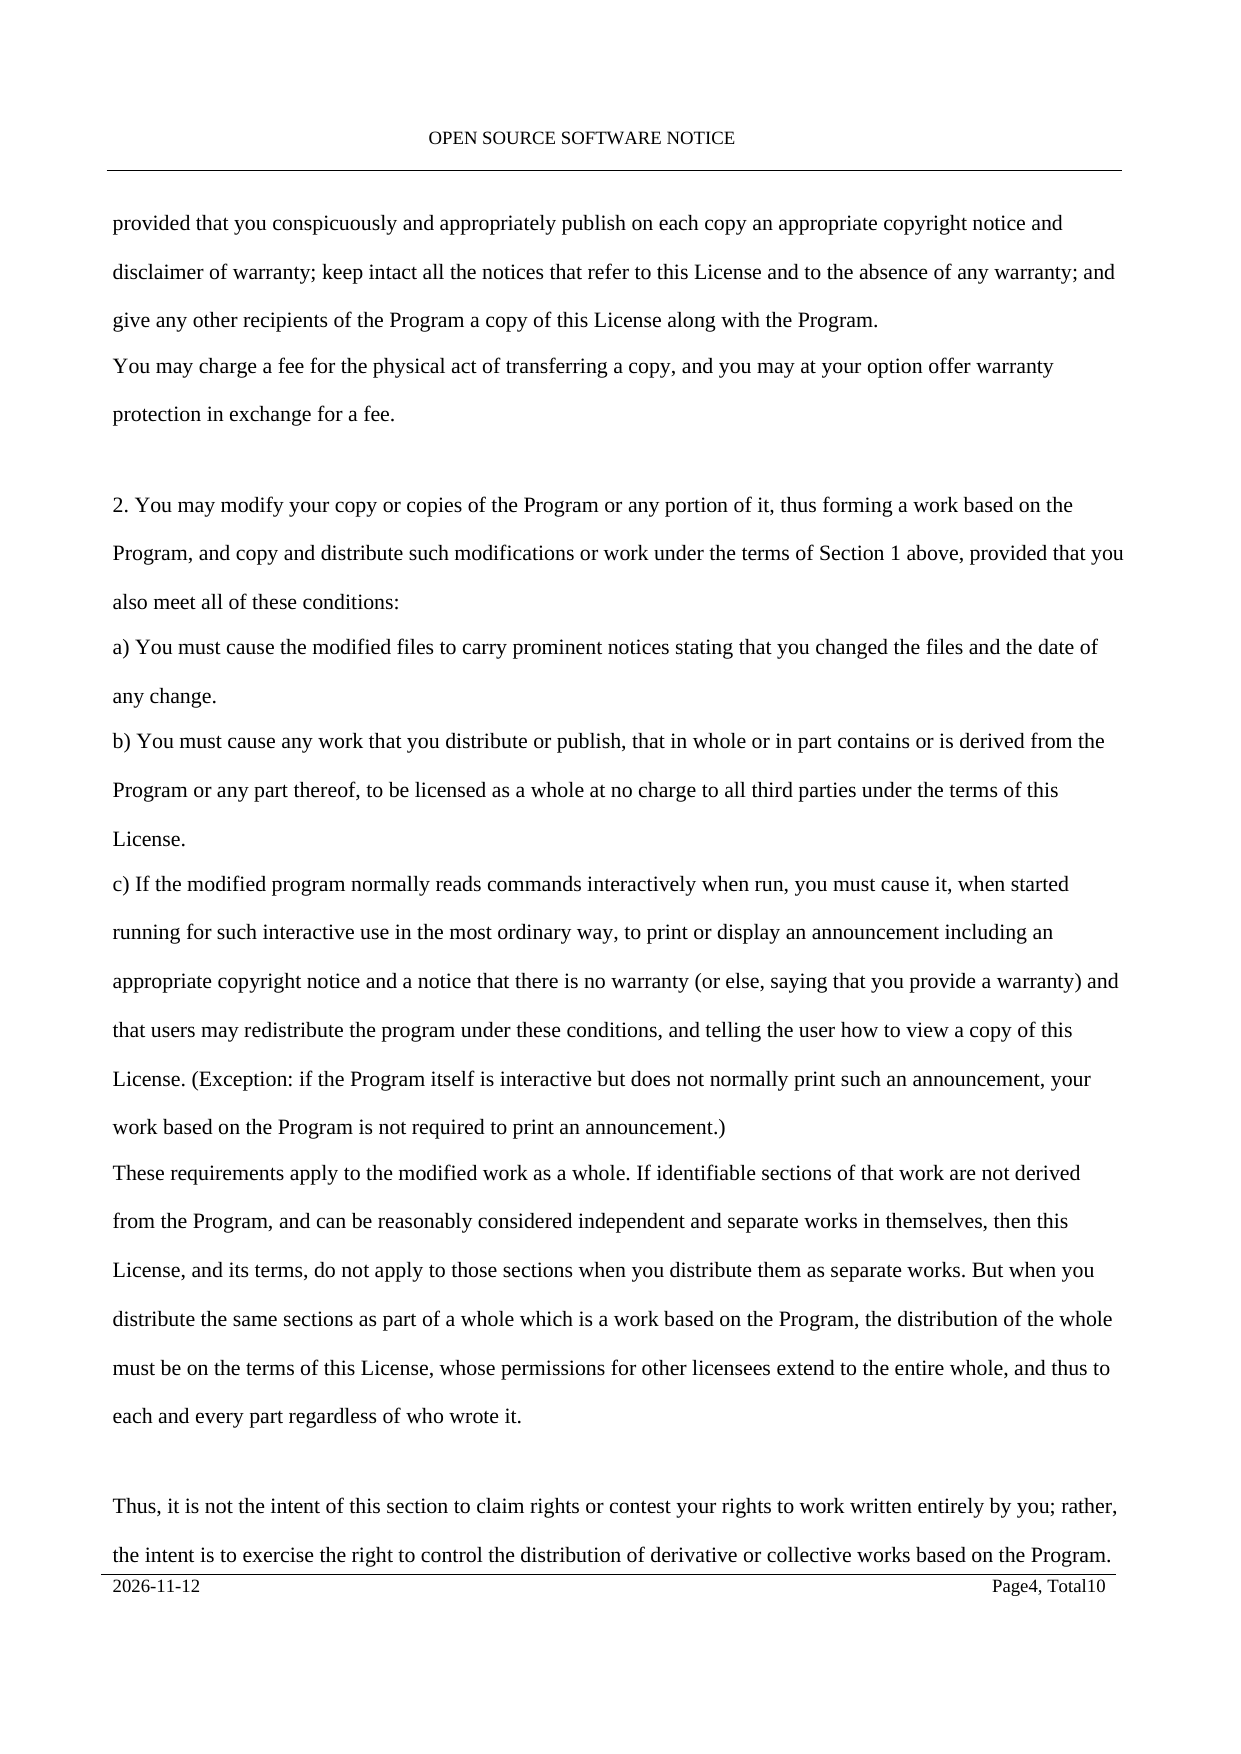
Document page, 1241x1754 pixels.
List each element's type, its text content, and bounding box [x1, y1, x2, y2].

text 2. You may modify your copy or copies of the Program or any portion of it, thus forming a work based on the Program, and copy and distribute such modifications or work under the terms of Section 1 above, provided that you also meet all of these conditions: [112, 488, 1128, 618]
text a) You must cause the modified files to carry prominent notices stating that you changed the files and the date of any change. [112, 631, 1128, 712]
text You may charge a fee for the physical act of transferring a copy, and you may at your option offer warranty protection in exchange for a fee. [112, 349, 1128, 430]
text b) You must cause any work that you distribute or publish, that in whole or in part contains or is derived from the Program or any part thereof, to be licensed as a whole at no charge to all third parties under the terms of this License. [112, 724, 1128, 854]
text Thus, it is not the intent of this section to claim rights or contest your rights to work written entirely by you; rather, the intent is to exercise the right to control the distribution of derivative or collective works based on the Program. [112, 1490, 1128, 1571]
text These requirements apply to the modified work as a whole. If identifiable sections of that work are not derived from the Program, and can be reasonably considered independent and separate works in themselves, then this License, and its terms, do not apply to those sections when you distribute them as separate works. But when you distribute the same sections as part of a whole which is a work based on the Program, the distribution of the whole must be on the terms of this License, whose permissions for other licensees extend to the entire whole, and thus to each and every part regardless of who wrote it. [112, 1156, 1128, 1432]
text c) If the modified program normally reads commands interactively when run, you must cause it, when started running for such interactive use in the most ordinary way, to print or display an announcement including an appropriate copyright notice and a notice that there is no warranty (or else, saying that you provide a warranty) and that users may redistribute the program under these conditions, and telling the user how to view a copy of this License. (Exception: if the Program itself is interactive but does not normally print such an announcement, your work based on the Program is not required to print an announcement.) [112, 867, 1128, 1143]
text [112, 206, 1128, 336]
